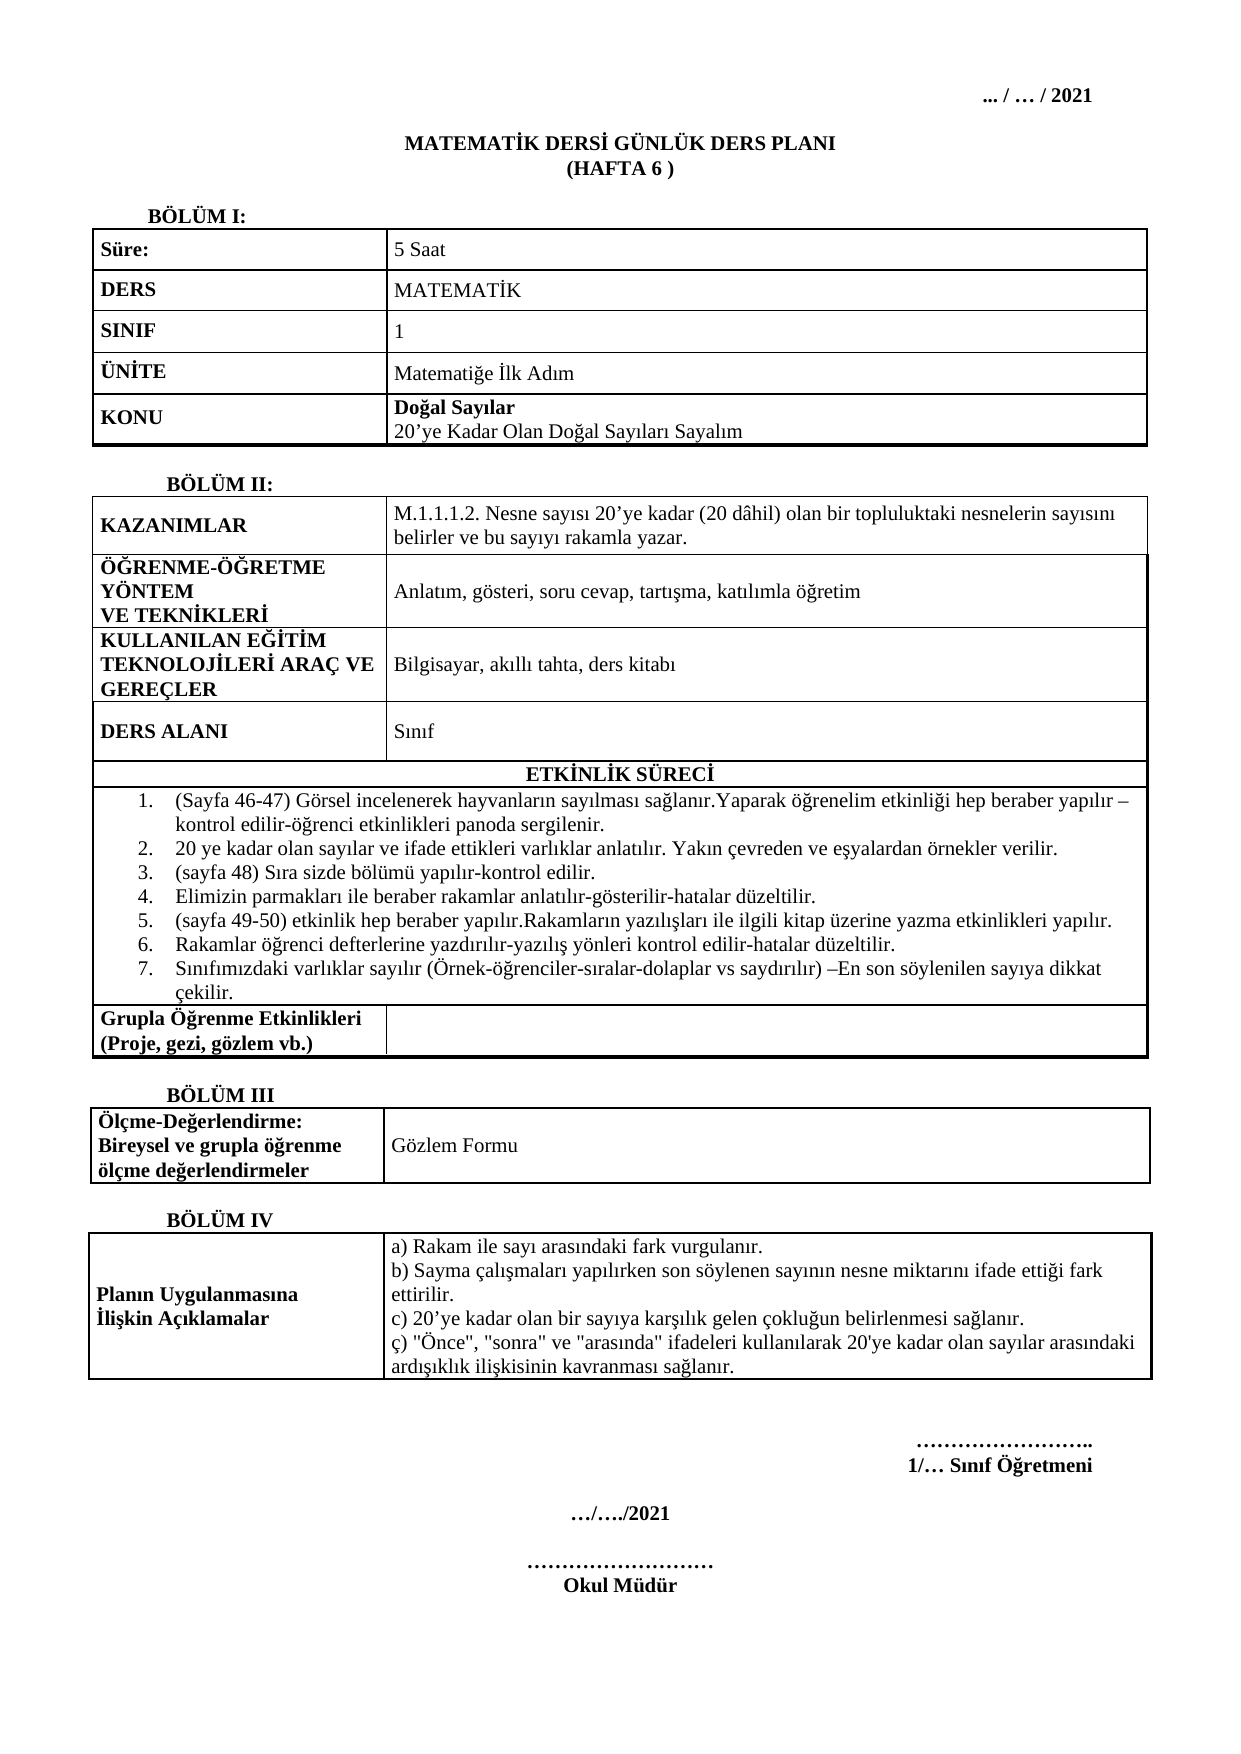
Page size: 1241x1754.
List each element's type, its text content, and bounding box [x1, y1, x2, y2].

table_cell Grupla Öğrenme Etkinlikleri (Proje, gezi, gözlem vb.) [94, 1006, 386, 1054]
table_cell KULLANILAN EĞİTİM TEKNOLOJİLERİ ARAÇ VE GEREÇLER [93, 628, 386, 701]
table_header a) Rakam ile sayı arasındaki fark vurgulanır. b) Sayma çalışmaları yapılırken son söylenen sayının nesne miktarını ifade ettiği fark ettirilir. c) 20’ye kadar olan bir sayıya karşılık gelen çokluğun belirlenmesi sağlanır. ç) "Önce", "sonra" ve "arasında" ifadeleri kullanılarak 20'ye kadar olan sayılar arasındaki ardışıklık ilişkisinin kavranması sağlanır. [385, 1234, 1150, 1378]
table_cell DERS ALANI [94, 702, 386, 760]
text BÖLÜM I: [148, 203, 1093, 228]
table_cell KONU [94, 395, 386, 443]
table_cell ETKİNLİK SÜRECİ [94, 762, 1146, 786]
table_cell MATEMATİK [388, 271, 1146, 310]
table_cell (Sayfa 46-47) Görsel incelenerek hayvanların sayılması sağlanır.Yaparak öğrenelim etkinliği hep beraber yapılır –kontrol edilir-öğrenci etkinlikleri panoda sergilenir. 20 ye kadar olan sayılar ve ifade ettikleri varlıklar anlatılır. Yakın çevreden ve eşyalardan örnekler verilir. (sayfa 48) Sıra sizde bölümü yapılır-kontrol edilir. Elimizin parmakları ile beraber rakamlar anlatılır-gösterilir-hatalar düzeltilir. (sayfa 49-50) etkinlik hep beraber yapılır.Rakamların yazılışları ile ilgili kitap üzerine yazma etkinlikleri yapılır. Rakamlar öğrenci defterlerine yazdırılır-yazılış yönleri kontrol edilir-hatalar düzeltilir. Sınıfımızdaki varlıklar sayılır (Örnek-öğrenciler-sıralar-dolaplar vs saydırılır) –En son söylenilen sayıya dikkat çekilir. [94, 788, 1146, 1004]
table_cell ÜNİTE [94, 353, 386, 393]
table_header KAZANIMLAR [93, 497, 386, 554]
table_cell Matematiğe İlk Adım [388, 353, 1146, 393]
text ……………………… [148, 1549, 1093, 1573]
table_cell 1 [388, 311, 1146, 352]
table_cell Doğal Sayılar 20’ye Kadar Olan Doğal Sayıları Sayalım [388, 395, 1146, 443]
table_cell Anlatım, gösteri, soru cevap, tartışma, katılımla öğretim [387, 555, 1146, 627]
text 1/… Sınıf Öğretmeni [148, 1452, 1093, 1477]
table_cell ÖĞRENME-ÖĞRETME YÖNTEM VE TEKNİKLERİ [93, 555, 386, 627]
table_header Gözlem Formu [385, 1109, 1149, 1182]
table_header Ölçme-Değerlendirme: Bireysel ve grupla öğrenme ölçme değerlendirmeler [92, 1109, 383, 1182]
text …/…./2021 [148, 1501, 1093, 1525]
text (HAFTA 6 ) [148, 155, 1093, 179]
table_cell Sınıf [387, 702, 1146, 760]
table_cell SINIF [94, 311, 386, 352]
table_cell Bilgisayar, akıllı tahta, ders kitabı [387, 628, 1146, 701]
subtitle BÖLÜM III [148, 1083, 1093, 1107]
table_header 5 Saat [388, 230, 1146, 269]
table_header M.1.1.1.2. Nesne sayısı 20’ye kadar (20 dâhil) olan bir topluluktaki nesnelerin sayısını belirler ve bu sayıyı rakamla yazar. [387, 497, 1147, 554]
text ... / … / 2021 [148, 83, 1093, 107]
text Okul Müdür [148, 1573, 1093, 1597]
subtitle BÖLÜM IV [148, 1208, 1093, 1232]
table_cell [387, 1006, 1146, 1054]
table_header Planın Uygulanmasına İlişkin Açıklamalar [90, 1234, 383, 1378]
text MATEMATİK DERSİ GÜNLÜK DERS PLANI [148, 131, 1093, 155]
table_cell DERS [94, 271, 386, 310]
table_header Süre: [94, 230, 386, 269]
text BÖLÜM II: [148, 471, 1093, 496]
text …………………….. [148, 1428, 1093, 1452]
